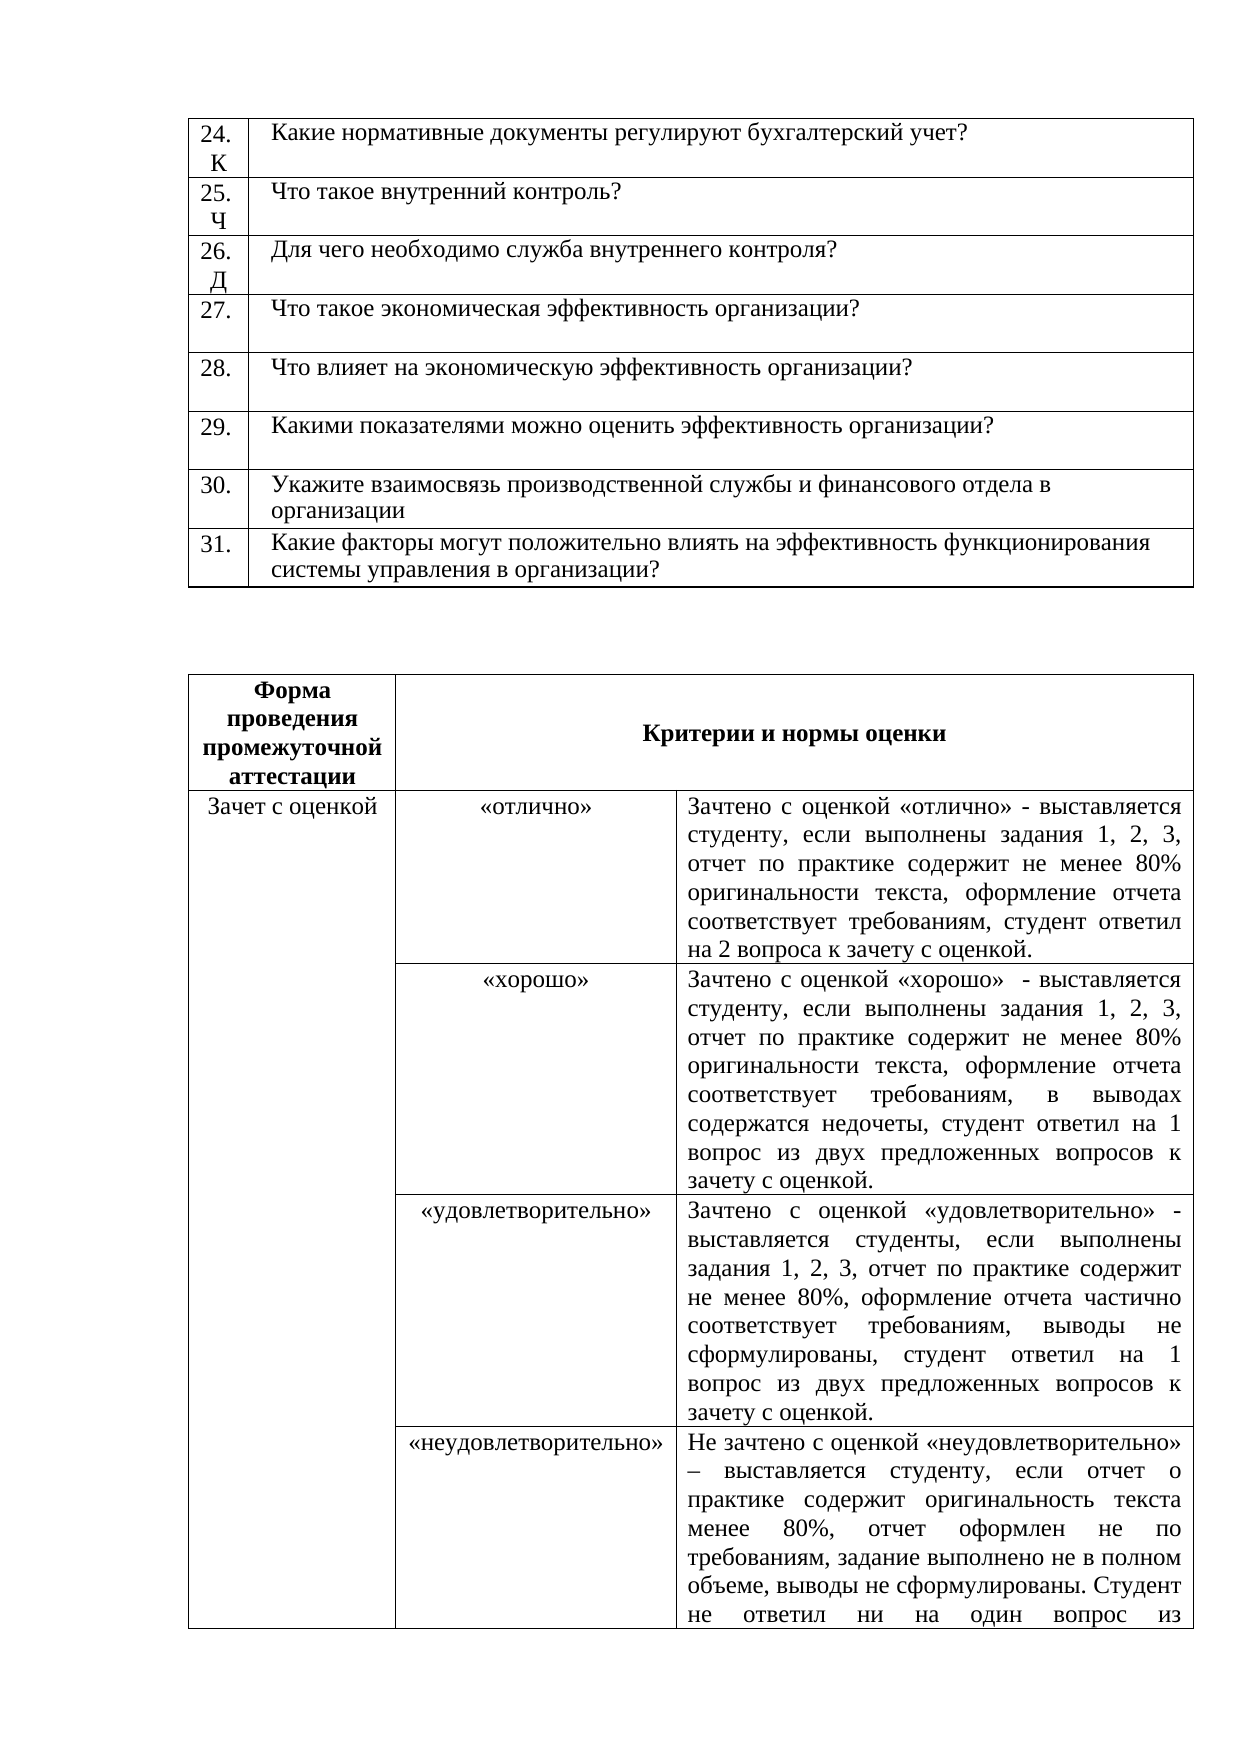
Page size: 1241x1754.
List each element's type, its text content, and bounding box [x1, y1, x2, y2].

table_cell Д [189, 236, 248, 294]
table_cell Что такое экономическая эффективность организации? [249, 295, 1193, 352]
table_header Форма проведения промежуточной аттестации [189, 675, 395, 790]
table_cell Какие нормативные документы регулируют бухгалтерский учет? [249, 119, 1193, 177]
table_cell Что влияет на экономическую эффективность организации? [249, 353, 1193, 411]
table_cell Зачтено с оценкой «хорошо» - выставляется студенту, если выполнены задания 1, 2, 3, отчет по практике содержит не менее 80% оригинальности текста, оформление отчета соответствует требованиям, в выводах содержатся недочеты, студент ответил на 1 вопрос из двух предложенных вопросов к зачету с оценкой. [677, 964, 1193, 1194]
table_cell «отлично» [396, 791, 676, 963]
table_cell Ч [189, 178, 248, 235]
table_header Критерии и нормы оценки [396, 675, 1193, 790]
table_cell [189, 412, 248, 469]
table_cell [189, 353, 248, 411]
table_cell Какими показателями можно оценить эффективность организации? [249, 412, 1193, 469]
table_cell Какие факторы могут положительно влиять на эффективность функционирования системы управления в организации? [249, 529, 1193, 586]
table_cell К [189, 119, 248, 177]
table_cell Укажите взаимосвязь производственной службы и финансового отдела в организации [249, 470, 1193, 528]
table_cell [189, 529, 248, 586]
table_cell Зачтено с оценкой «удовлетворительно» - выставляется студенты, если выполнены задания 1, 2, 3, отчет по практике содержит не менее 80%, оформление отчета частично соответствует требованиям, выводы не сформулированы, студент ответил на 1 вопрос из двух предложенных вопросов к зачету с оценкой. [677, 1195, 1193, 1426]
table_cell Зачтено с оценкой «отлично» - выставляется студенту, если выполнены задания 1, 2, 3, отчет по практике содержит не менее 80% оригинальности текста, оформление отчета соответствует требованиям, студент ответил на 2 вопроса к зачету с оценкой. [677, 791, 1193, 963]
table_cell [189, 295, 248, 352]
table_cell Для чего необходимо служба внутреннего контроля? [249, 236, 1193, 294]
table_cell «хорошо» [396, 964, 676, 1194]
table_cell Что такое внутренний контроль? [249, 178, 1193, 235]
table_cell [189, 470, 248, 528]
table_cell Зачет с оценкой [189, 791, 395, 1628]
table_cell «удовлетворительно» [396, 1195, 676, 1426]
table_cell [677, 1427, 1193, 1628]
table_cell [396, 1427, 676, 1628]
